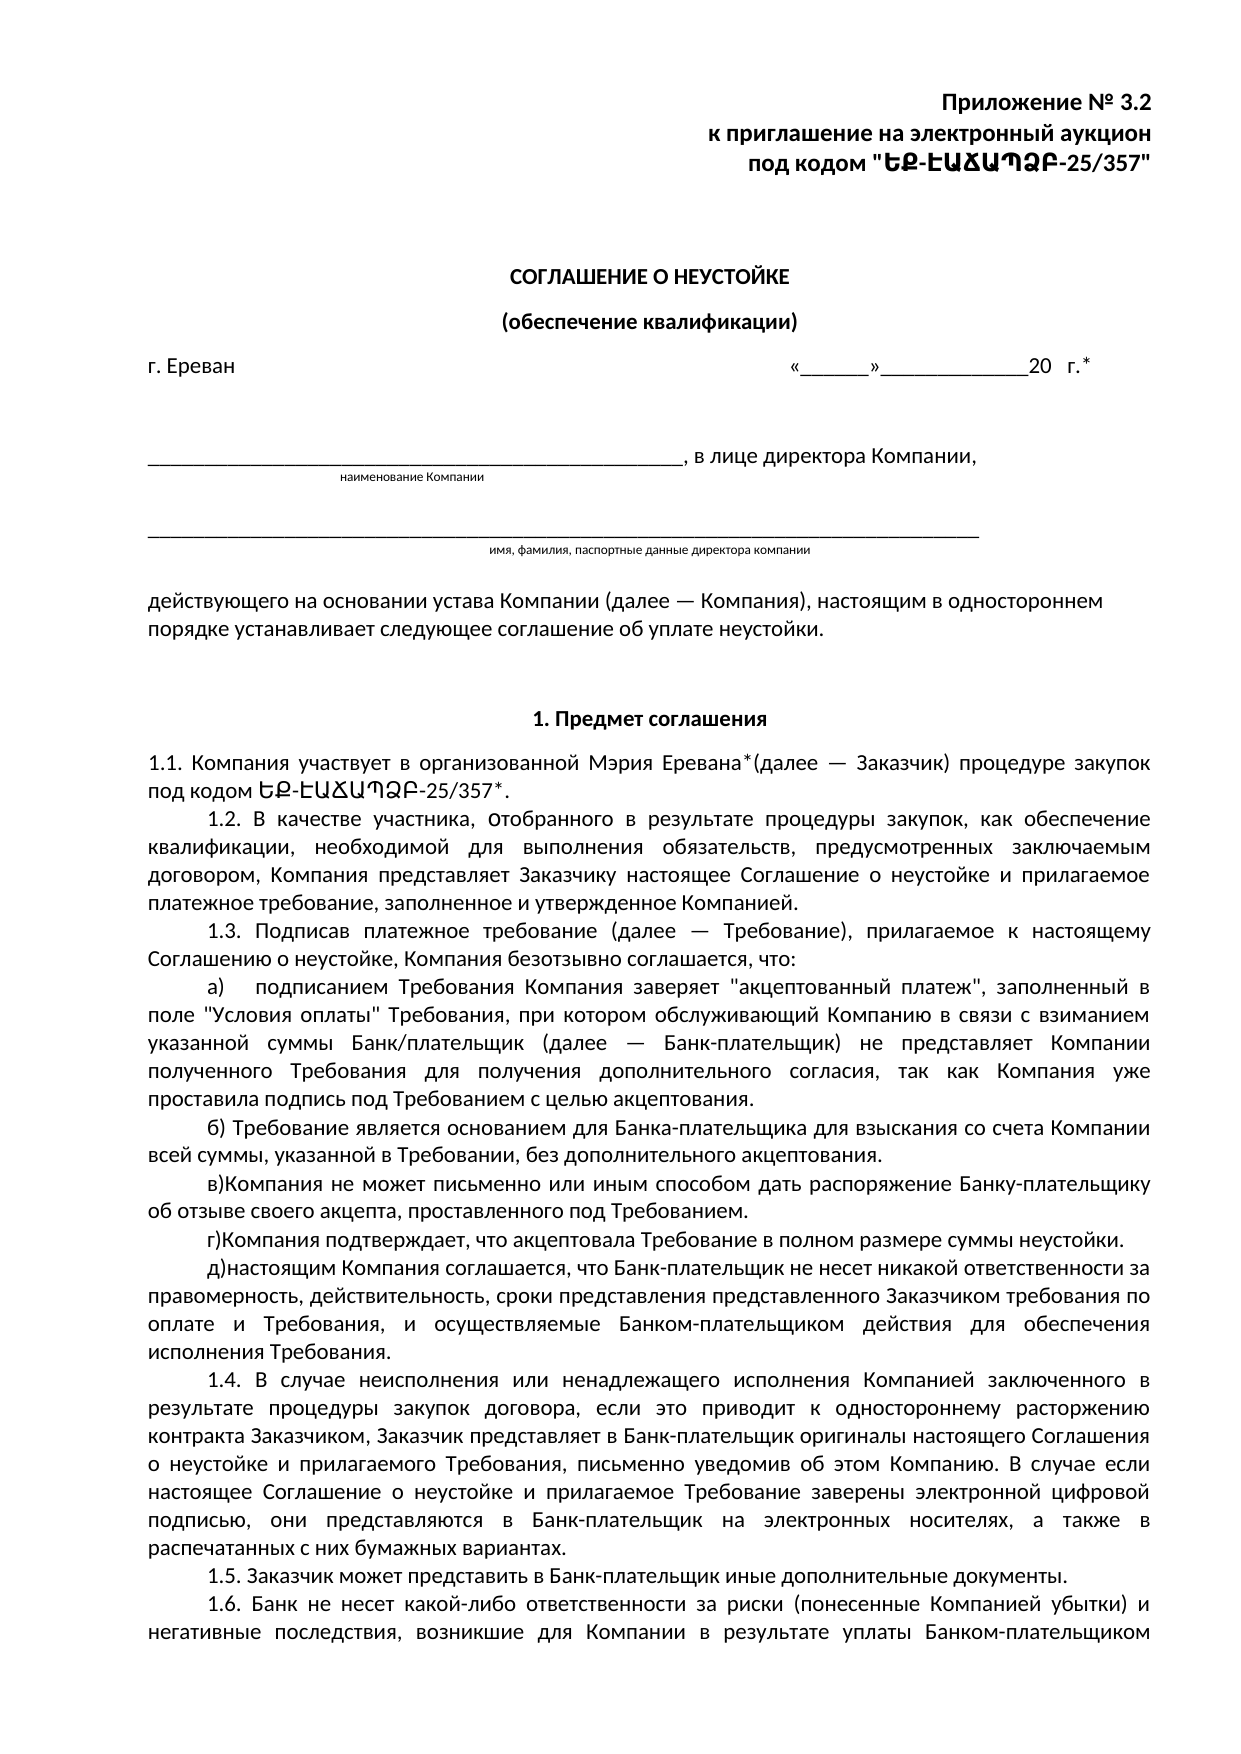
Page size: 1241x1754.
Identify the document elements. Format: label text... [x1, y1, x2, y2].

text б) Требование является основанием для Банка-плательщика для взыскания со счета Компании всей суммы, указанной в Требовании, без дополнительного акцептования. [148, 1113, 1152, 1169]
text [148, 1589, 1152, 1645]
text 1.3. Подписав платежное требование (далее — Требование), прилагаемое к настоящему Соглашению о неустойке, Компания безотзывно соглашается, что: [148, 916, 1152, 972]
text имя, фамилия, паспортные данные директора компании [148, 542, 1152, 569]
text 1. Предмет соглашения [148, 704, 1152, 732]
text СОГЛАШЕНИЕ О НЕУСТОЙКЕ [148, 262, 1152, 290]
text действующего на основании устава Компании (далее — Компания), настоящим в одностороннем [148, 586, 1152, 614]
text в)Компания не может письменно или иным способом дать распоряжение Банку-плательщику об отзыве своего акцепта, проставленного под Требованием. [148, 1169, 1152, 1225]
text г)Компания подтверждает, что акцептовала Требование в полном размере суммы неустойки. [148, 1225, 1152, 1253]
text 1.4. В случае неисполнения или ненадлежащего исполнения Компанией заключенного в результате процедуры закупок договора, если это приводит к одностороннему расторжению контракта Заказчиком, Заказчик представляет в Банк-плательщик оригиналы настоящего Соглашения о неустойке и прилагаемого Требования, письменно уведомив об этом Компанию. В случае если настоящее Соглашение о неустойке и прилагаемое Требование заверены электронной цифровой подписью, они представляются в Банк-плательщик на электронных носителях, а также в распечатанных с них бумажных вариантах. [148, 1365, 1152, 1561]
text _________________________________________________________________________ [148, 513, 1152, 542]
text 1.1. Компания участвует в организованной Мэрия Еревана*(далее — Заказчик) процедуре закупок под кодом ԵՔ-ԷԱՃԱՊՁԲ-25/357*. [148, 748, 1152, 804]
text а) подписанием Требования Компания заверяет "акцептованный платеж", заполненный в поле "Условия оплаты" Требования, при котором обслуживающий Компанию в связи с взиманием указанной суммы Банк/плательщик (далее — Банк-плательщик) не представляет Компании полученного Требования для получения дополнительного согласия, так как Компания уже проставила подпись под Требованием с целью акцептования. [148, 972, 1152, 1113]
text 1.2. В качестве участника, օтобранного в результате процедуры закупок, как обеспечение квалификации, необходимой для выполнения обязательств, предусмотренных заключаемым договором, Kомпания представляет Заказчику настоящее Соглашение о неустойке и прилагаемое платежное требование, заполненное и утвержденное Компанией. [148, 804, 1152, 916]
text Приложение № 3.2 [148, 86, 1152, 117]
table_header «______»_____________20 г.* [635, 351, 1104, 396]
text д)настоящим Компания соглашается, что Банк-плательщик не несет никакой ответственности за правомерность, действительность, сроки представления представленного Заказчиком требования по оплате и Требования, и осуществляемые Банком-плательщиком действия для обеспечения исполнения Требования. [148, 1253, 1152, 1365]
text наименование Компании [340, 469, 1152, 497]
text порядке устанавливает следующее соглашение об уплате неустойки. [148, 614, 1152, 642]
text под кодом "ԵՔ-ԷԱՃԱՊՁԲ-25/357" [177, 147, 1152, 178]
table_header г. Ереван [136, 351, 635, 396]
text 1.5. Заказчик может представить в Банк-плательщик иные дополнительные документы. [148, 1561, 1152, 1589]
text _______________________________________________, в лице директора Компании, [148, 441, 1152, 469]
text к приглашение на электронный аукцион [177, 117, 1152, 147]
text (обеспечение квалификации) [148, 307, 1152, 335]
